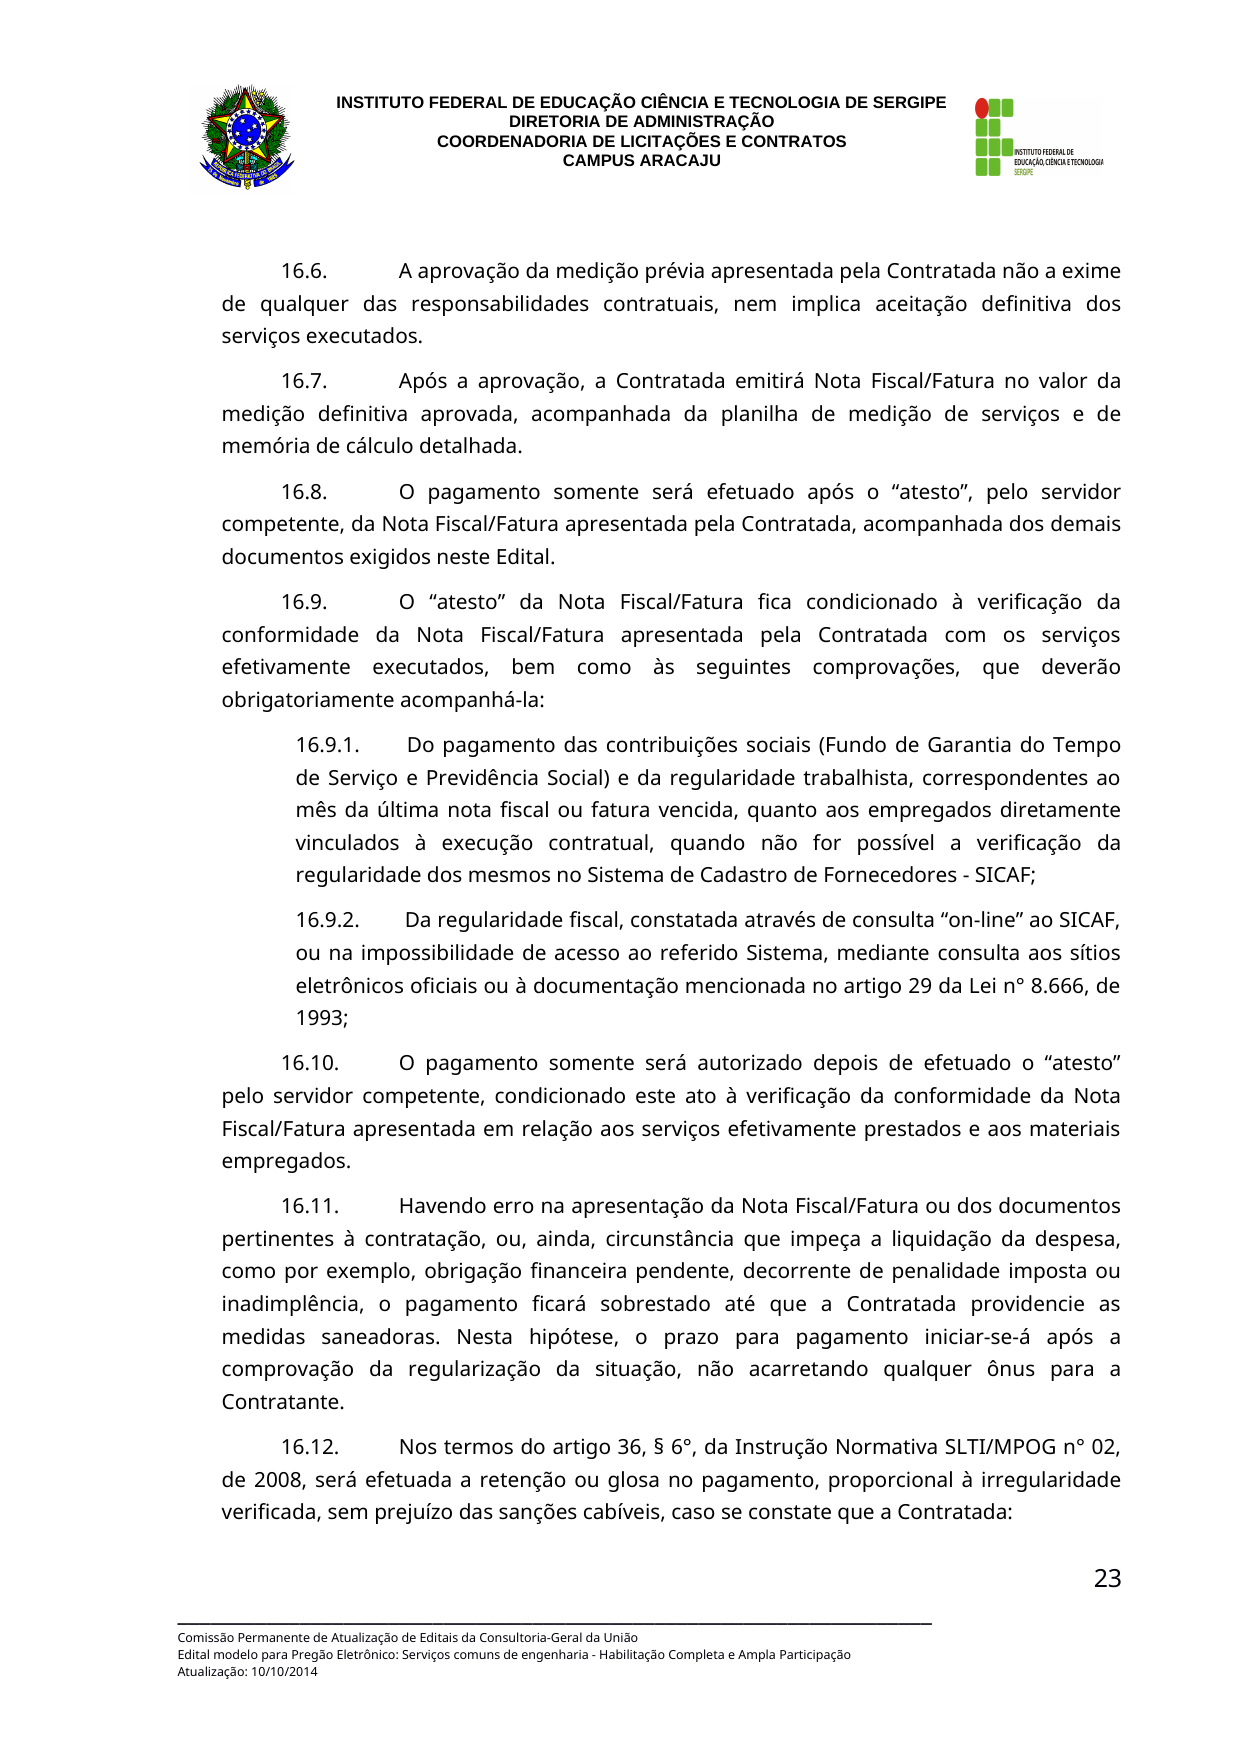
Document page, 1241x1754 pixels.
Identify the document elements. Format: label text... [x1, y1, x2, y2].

list Após a aprovação, a Contratada emitirá Nota Fiscal/Fatura no valor da medição definitiva aprovada, acompanhada da planilha de medição de serviços e de memória de cálculo detalhada. [221, 366, 1122, 460]
picture [975, 98, 1104, 176]
list Nos termos do artigo 36, § 6°, da Instrução Normativa SLTI/MPOG n° 02, de 2008, será efetuada a retenção ou glosa no pagamento, proporcional à irregularidade verificada, sem prejuízo das sanções cabíveis, caso se constate que a Contratada: [221, 1432, 1122, 1526]
list A aprovação da medição prévia apresentada pela Contratada não a exime de qualquer das responsabilidades contratuais, nem implica aceitação definitiva dos serviços executados. [221, 256, 1122, 350]
picture [187, 83, 296, 194]
list O pagamento somente será autorizado depois de efetuado o “atesto” pelo servidor competente, condicionado este ato à verificação da conformidade da Nota Fiscal/Fatura apresentada em relação aos serviços efetivamente prestados e aos materiais empregados. [221, 1048, 1122, 1175]
list O “atesto” da Nota Fiscal/Fatura fica condicionado à verificação da conformidade da Nota Fiscal/Fatura apresentada pela Contratada com os serviços efetivamente executados, bem como às seguintes comprovações, que deverão obrigatoriamente acompanhá-la: [221, 587, 1122, 713]
list O pagamento somente será efetuado após o “atesto”, pelo servidor competente, da Nota Fiscal/Fatura apresentada pela Contratada, acompanhada dos demais documentos exigidos neste Edital. [221, 477, 1122, 570]
list Da regularidade fiscal, constatada através de consulta “on-line” ao SICAF, ou na impossibilidade de acesso ao referido Sistema, mediante consulta aos sítios eletrônicos oficiais ou à documentação mencionada no artigo 29 da Lei n° 8.666, de 1993; [295, 906, 1122, 1032]
list Havendo erro na apresentação da Nota Fiscal/Fatura ou dos documentos pertinentes à contratação, ou, ainda, circunstância que impeça a liquidação da despesa, como por exemplo, obrigação financeira pendente, decorrente de penalidade imposta ou inadimplência, o pagamento ficará sobrestado até que a Contratada providencie as medidas saneadoras. Nesta hipótese, o prazo para pagamento iniciar-se-á após a comprovação da regularização da situação, não acarretando qualquer ônus para a Contratante. [221, 1191, 1122, 1415]
list Do pagamento das contribuições sociais (Fundo de Garantia do Tempo de Serviço e Previdência Social) e da regularidade trabalhista, correspondentes ao mês da última nota fiscal ou fatura vencida, quanto aos empregados diretamente vinculados à execução contratual, quando não for possível a verificação da regularidade dos mesmos no Sistema de Cadastro de Fornecedores - SICAF; [295, 730, 1122, 889]
